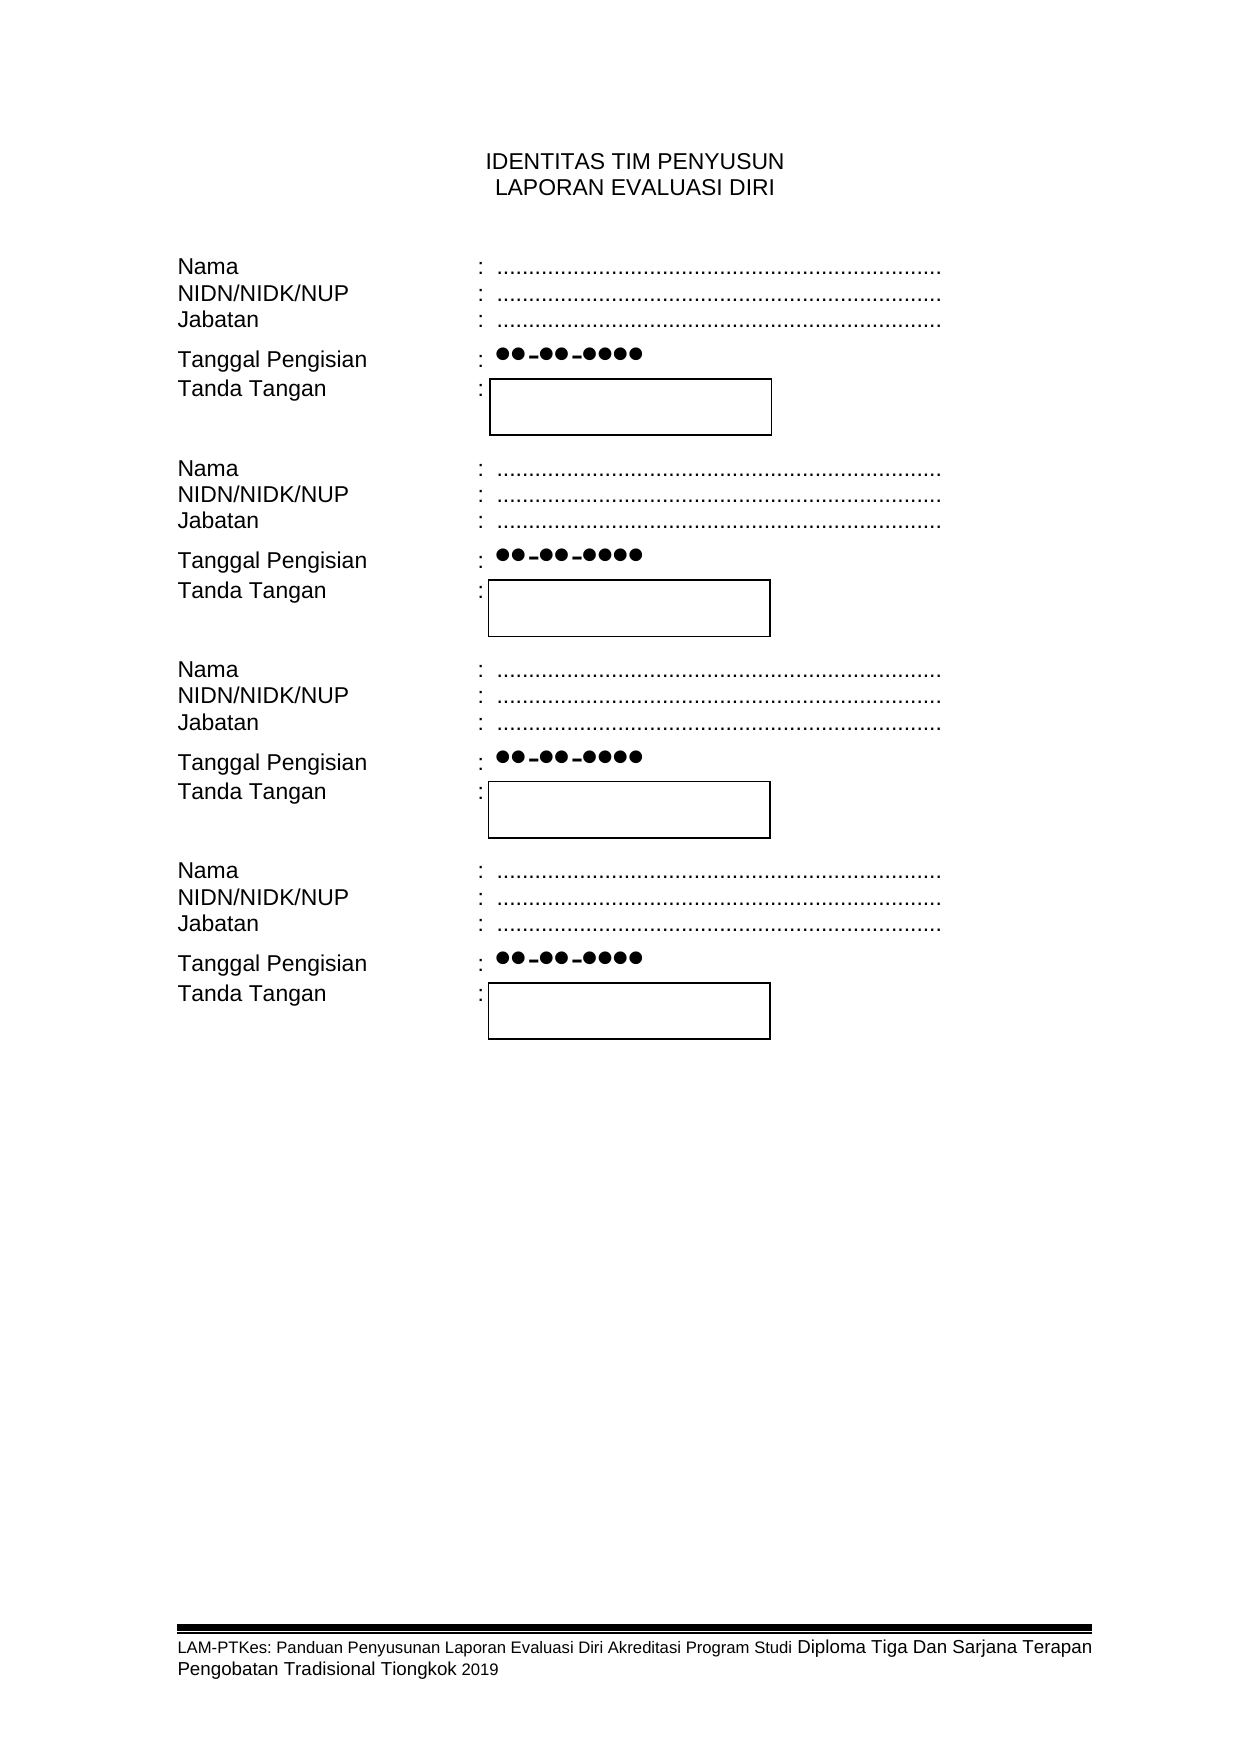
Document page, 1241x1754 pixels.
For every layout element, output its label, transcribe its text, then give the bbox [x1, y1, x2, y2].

text Tanggal Pengisian : -- [177, 332, 1092, 375]
text NIDN/NIDK/NUP : ...................................................................... [177, 481, 1092, 507]
text Jabatan : ...................................................................... [177, 910, 1092, 936]
text Tanda Tangan : [177, 778, 1092, 804]
text Tanggal Pengisian : -- [177, 533, 1092, 577]
text Jabatan : ...................................................................... [177, 507, 1092, 533]
text LAPORAN EVALUASI DIRI [177, 174, 1092, 200]
text Jabatan : ...................................................................... [177, 708, 1092, 735]
text Tanda Tangan : [177, 577, 1092, 603]
text Tanda Tangan : [177, 375, 1092, 402]
text NIDN/NIDK/NUP : ...................................................................... [177, 682, 1092, 708]
text NIDN/NIDK/NUP : ...................................................................... [177, 883, 1092, 910]
text Nama : ...................................................................... [177, 656, 1092, 682]
text Nama : ...................................................................... [177, 454, 1092, 481]
text NIDN/NIDK/NUP : ...................................................................... [177, 279, 1092, 306]
text Jabatan : ...................................................................... [177, 306, 1092, 332]
text IDENTITAS TIM PENYUSUN [177, 148, 1092, 174]
text Tanggal Pengisian : -- [177, 936, 1092, 979]
text Nama : ...................................................................... [177, 857, 1092, 883]
text Nama : ...................................................................... [177, 253, 1092, 279]
text Tanda Tangan : [177, 979, 1092, 1006]
text Tanggal Pengisian : -- [177, 735, 1092, 778]
